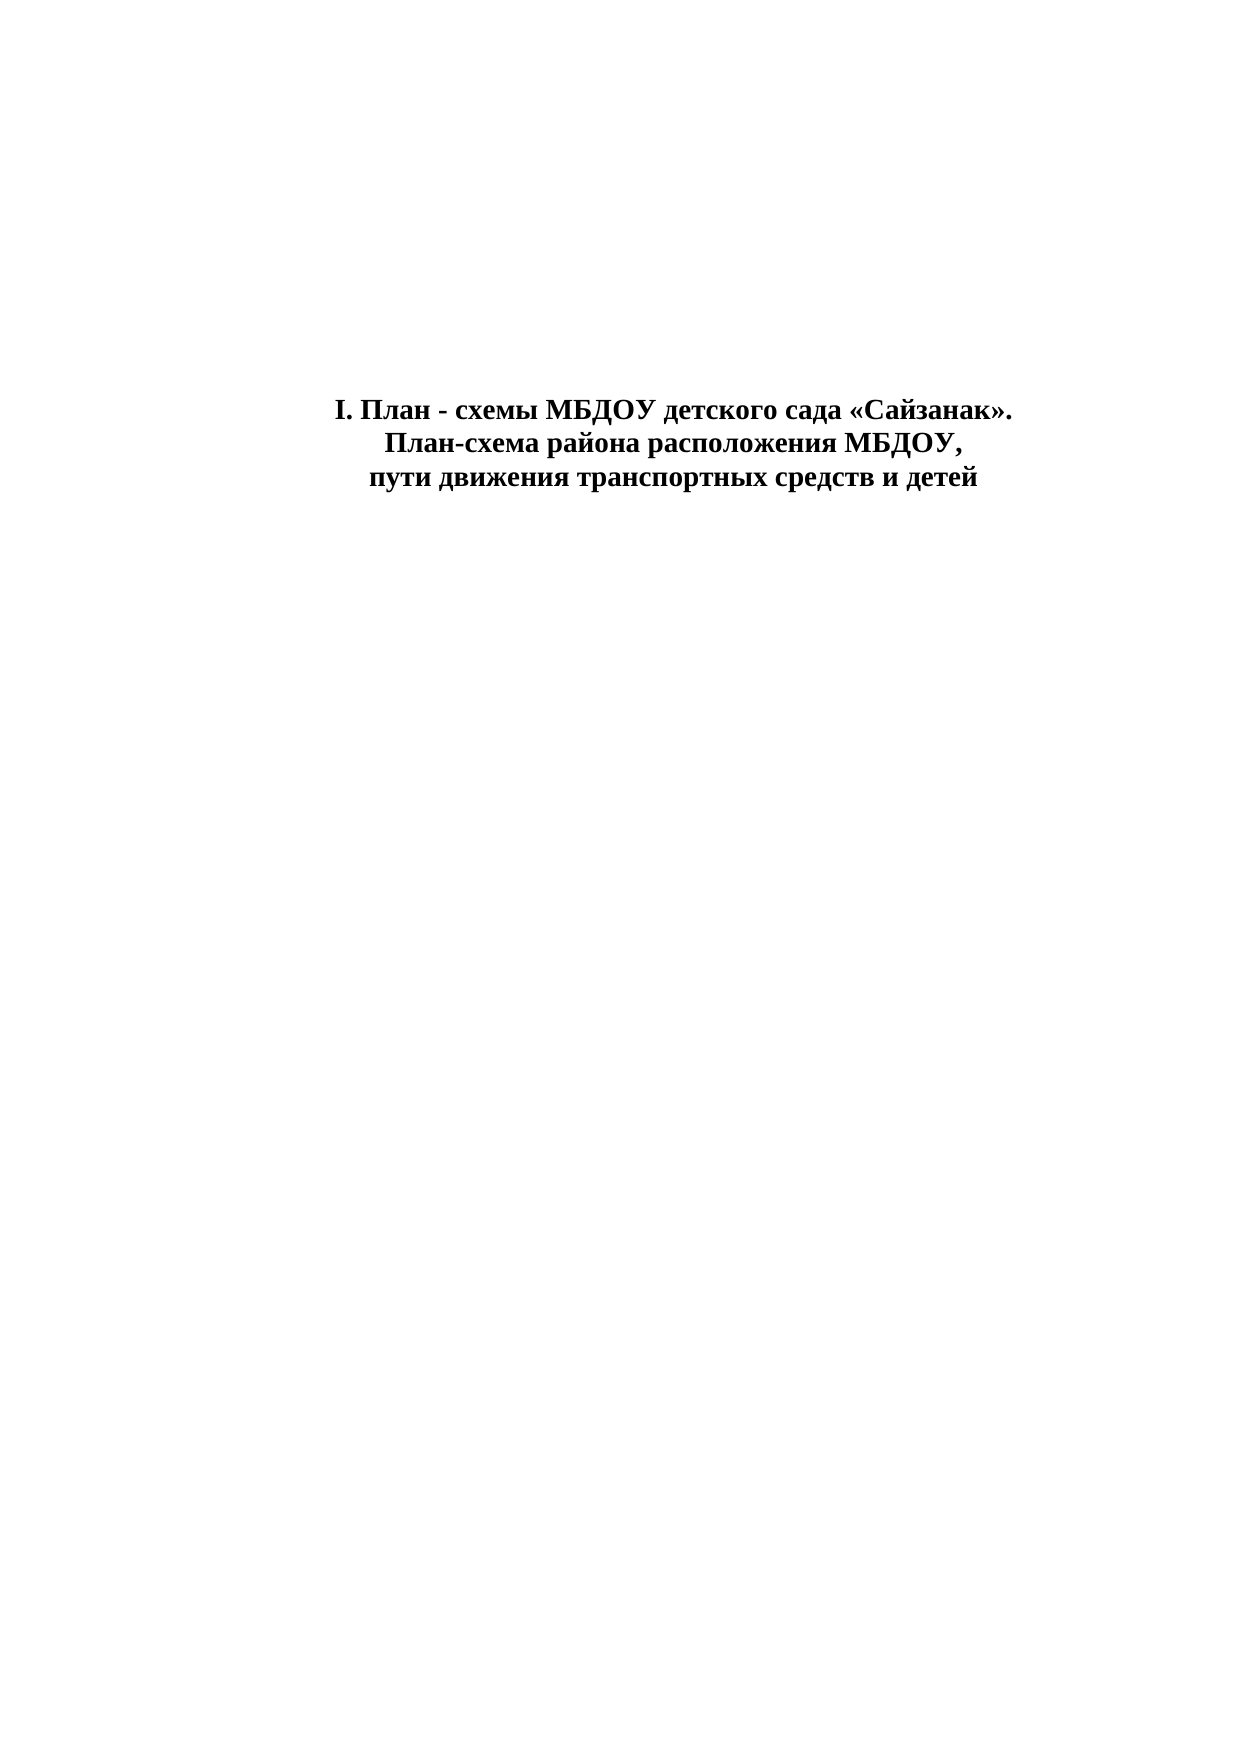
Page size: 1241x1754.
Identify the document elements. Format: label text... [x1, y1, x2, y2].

text План-схема района расположения МБДОУ, [173, 425, 1174, 459]
text пути движения транспортных средств и детей [173, 459, 1174, 492]
text I. План - схемы МБДОУ детского сада «Сайзанак». [173, 392, 1174, 425]
